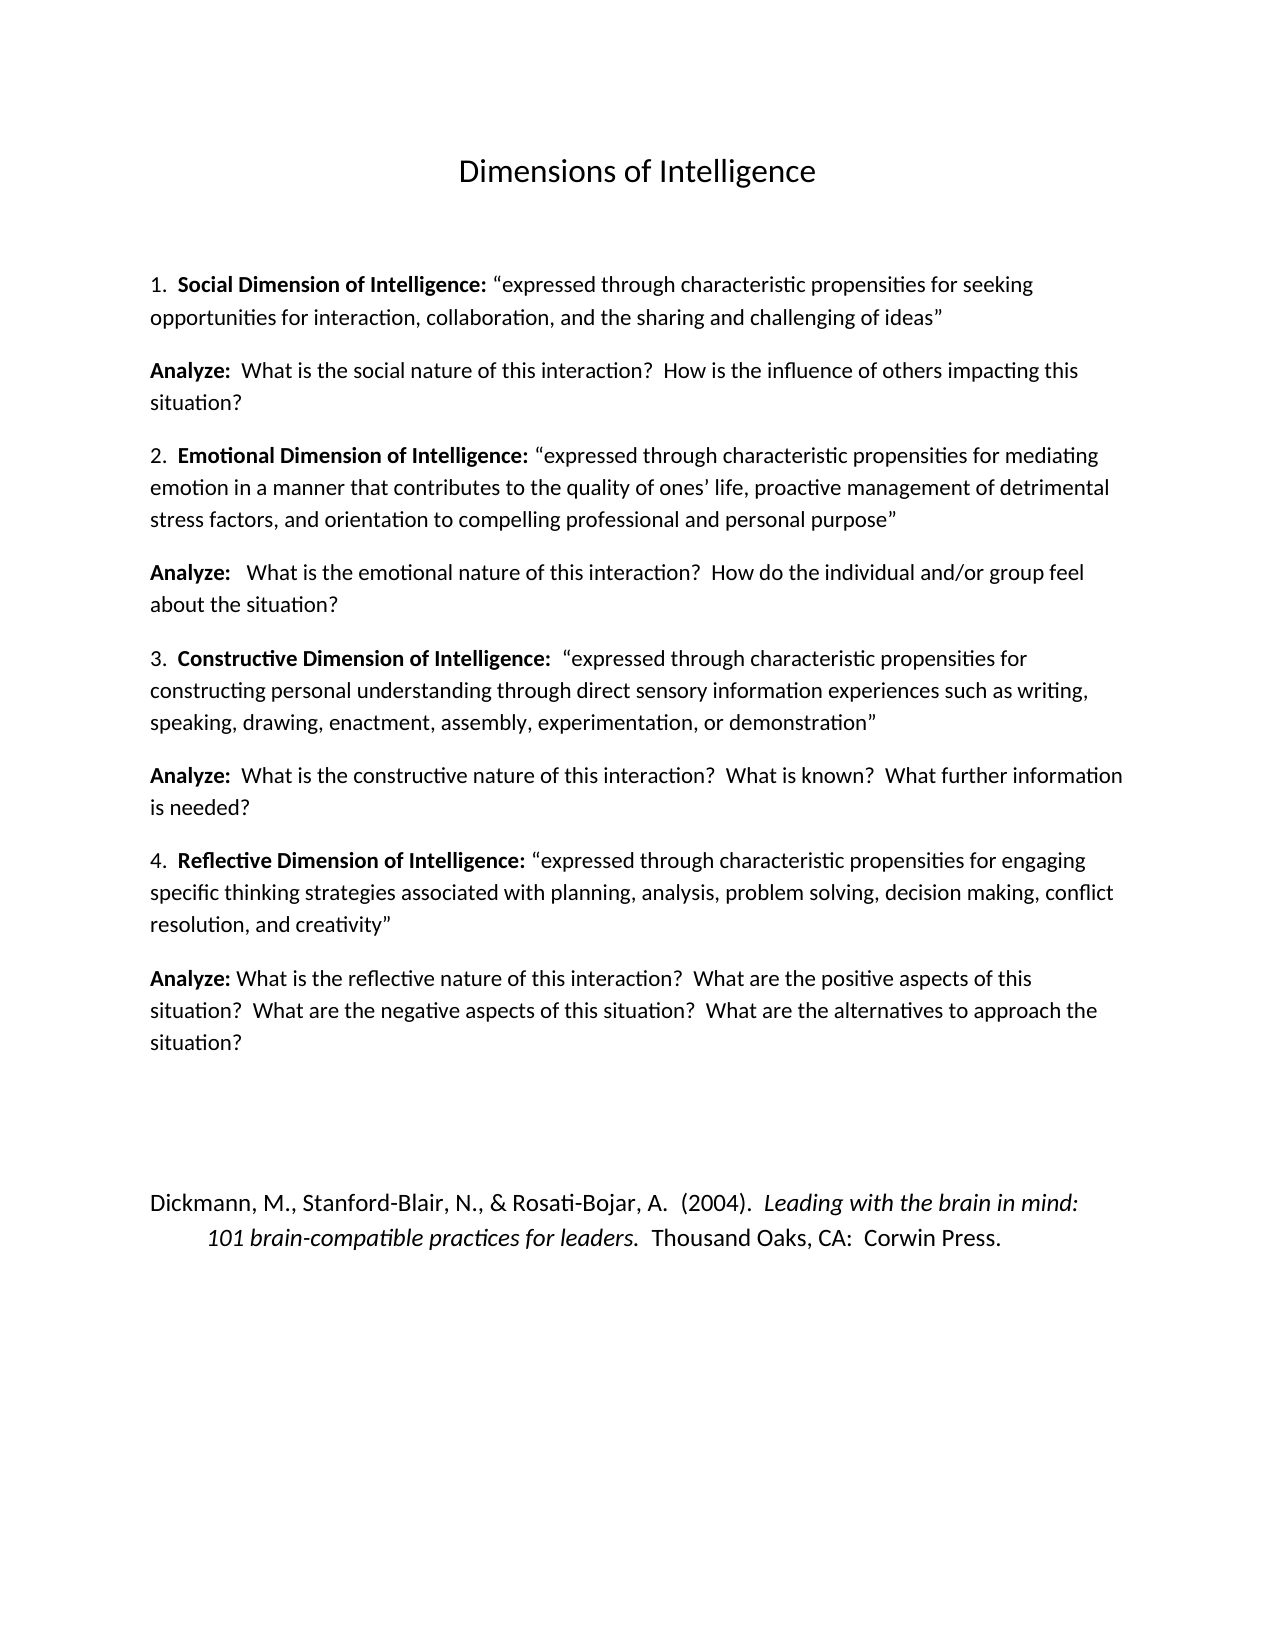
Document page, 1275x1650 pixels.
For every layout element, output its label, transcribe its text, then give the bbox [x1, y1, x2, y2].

text Analyze: What is the reflective nature of this interaction? What are the positive aspects of this situation? What are the negative aspects of this situation? What are the alternatives to approach the situation? [150, 964, 1125, 1056]
text Analyze: What is the social nature of this interaction? How is the influence of others impacting this situation? [150, 356, 1125, 416]
text 4. Reflective Dimension of Intelligence: “expressed through characteristic propensities for engaging specific thinking strategies associated with planning, analysis, problem solving, decision making, conflict resolution, and creativity” [150, 846, 1125, 939]
text Analyze: What is the emotional nature of this interaction? How do the individual and/or group feel about the situation? [150, 558, 1125, 619]
text Dickmann, M., Stanford-Blair, N., & Rosati-Bojar, A. (2004). Leading with the brain in mind: 101 brain-compatible practices for leaders. Thousand Oaks, CA: Corwin Press. [150, 1187, 1125, 1253]
text 2. Emotional Dimension of Intelligence: “expressed through characteristic propensities for mediating emotion in a manner that contributes to the quality of ones’ life, proactive management of detrimental stress factors, and orientation to compelling professional and personal purpose” [150, 441, 1125, 533]
text Analyze: What is the constructive nature of this interaction? What is known? What further information is needed? [150, 761, 1125, 821]
text 1. Social Dimension of Intelligence: “expressed through characteristic propensities for seeking opportunities for interaction, collaboration, and the sharing and challenging of ideas” [150, 271, 1125, 331]
text 3. Constructive Dimension of Intelligence: “expressed through characteristic propensities for constructing personal understanding through direct sensory information experiences such as writing, speaking, drawing, enactment, assembly, experimentation, or demonstration” [150, 644, 1125, 736]
text Dimensions of Intelligence [150, 150, 1125, 191]
